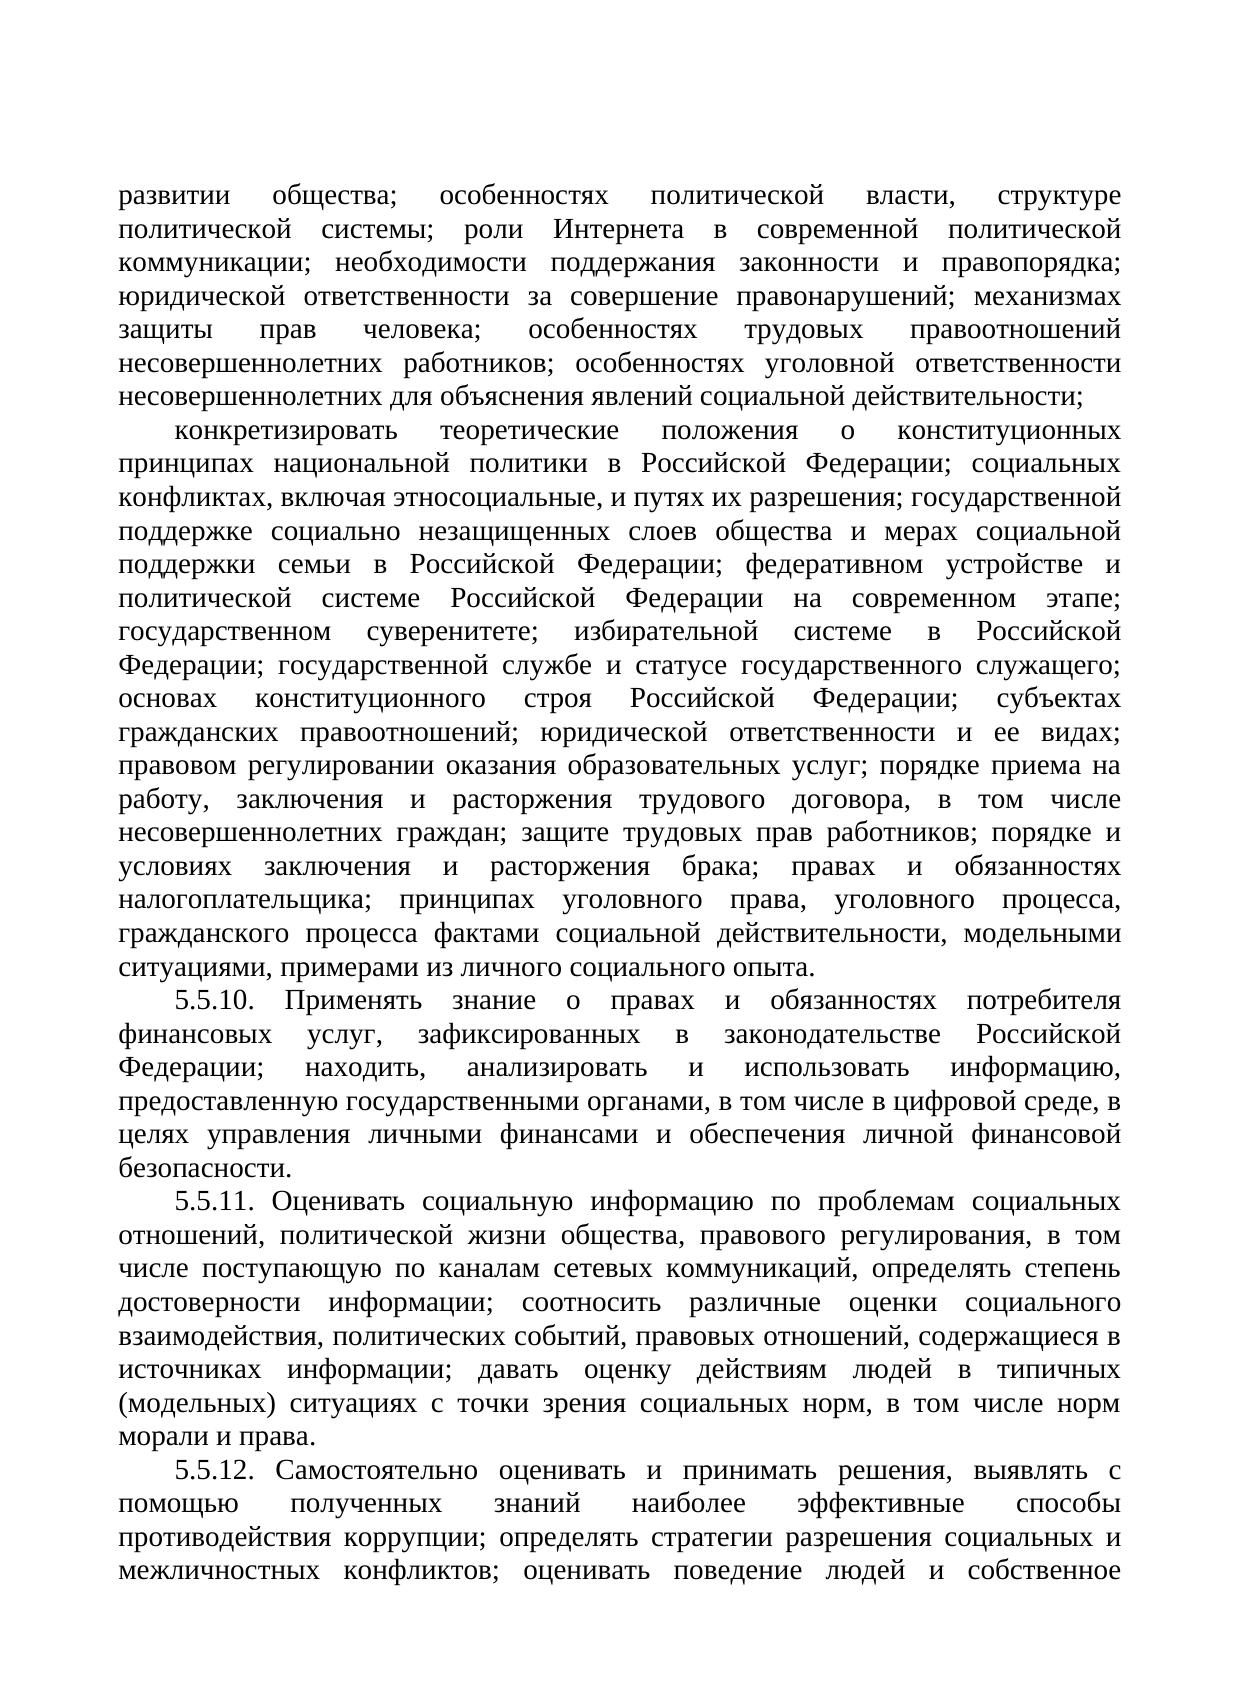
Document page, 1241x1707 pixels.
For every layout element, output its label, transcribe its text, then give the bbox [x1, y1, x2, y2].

text 5.5.10. Применять знание о правах и обязанностях потребителя финансовых услуг, зафиксированных в законодательстве Российской Федерации; находить, анализировать и использовать информацию, предоставленную государственными органами, в том числе в цифровой среде, в целях управления личными финансами и обеспечения личной финансовой безопасности. [118, 982, 1122, 1183]
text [118, 177, 1122, 412]
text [118, 1452, 1122, 1586]
text конкретизировать теоретические положения о конституционных принципах национальной политики в Российской Федерации; социальных конфликтах, включая этносоциальные, и путях их разрешения; государственной поддержке социально незащищенных слоев общества и мерах социальной поддержки семьи в Российской Федерации; федеративном устройстве и политической системе Российской Федерации на современном этапе; государственном суверенитете; избирательной системе в Российской Федерации; государственной службе и статусе государственного служащего; основах конституционного строя Российской Федерации; субъектах гражданских правоотношений; юридической ответственности и ее видах; правовом регулировании оказания образовательных услуг; порядке приема на работу, заключения и расторжения трудового договора, в том числе несовершеннолетних граждан; защите трудовых прав работников; порядке и условиях заключения и расторжения брака; правах и обязанностях налогоплательщика; принципах уголовного права, уголовного процесса, гражданского процесса фактами социальной действительности, модельными ситуациями, примерами из личного социального опыта. [118, 412, 1122, 982]
text 5.5.11. Оценивать социальную информацию по проблемам социальных отношений, политической жизни общества, правового регулирования, в том числе поступающую по каналам сетевых коммуникаций, определять степень достоверности информации; соотносить различные оценки социального взаимодействия, политических событий, правовых отношений, содержащиеся в источниках информации; давать оценку действиям людей в типичных (модельных) ситуациях с точки зрения социальных норм, в том числе норм морали и права. [118, 1183, 1122, 1452]
